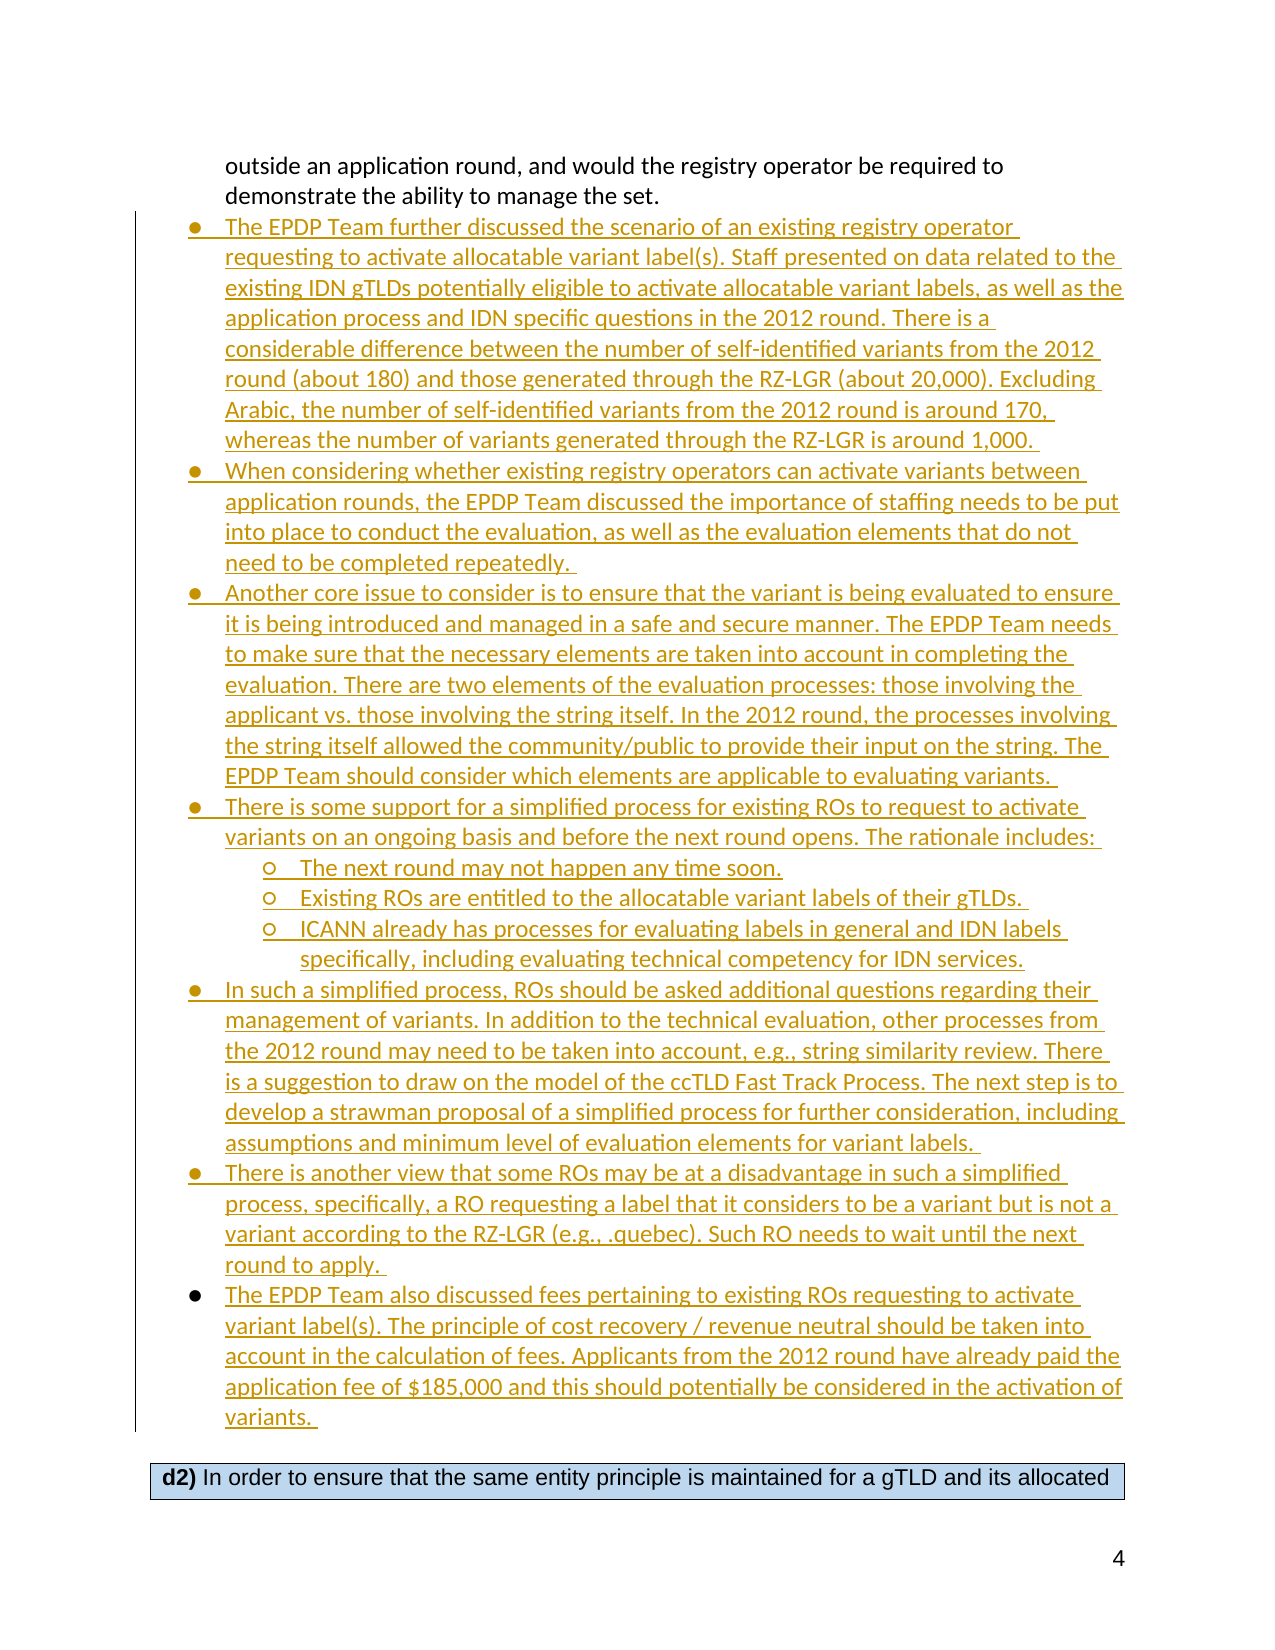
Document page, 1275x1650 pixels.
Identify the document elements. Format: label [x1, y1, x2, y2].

list [187, 150, 1125, 211]
table_header [151, 1464, 1124, 1499]
